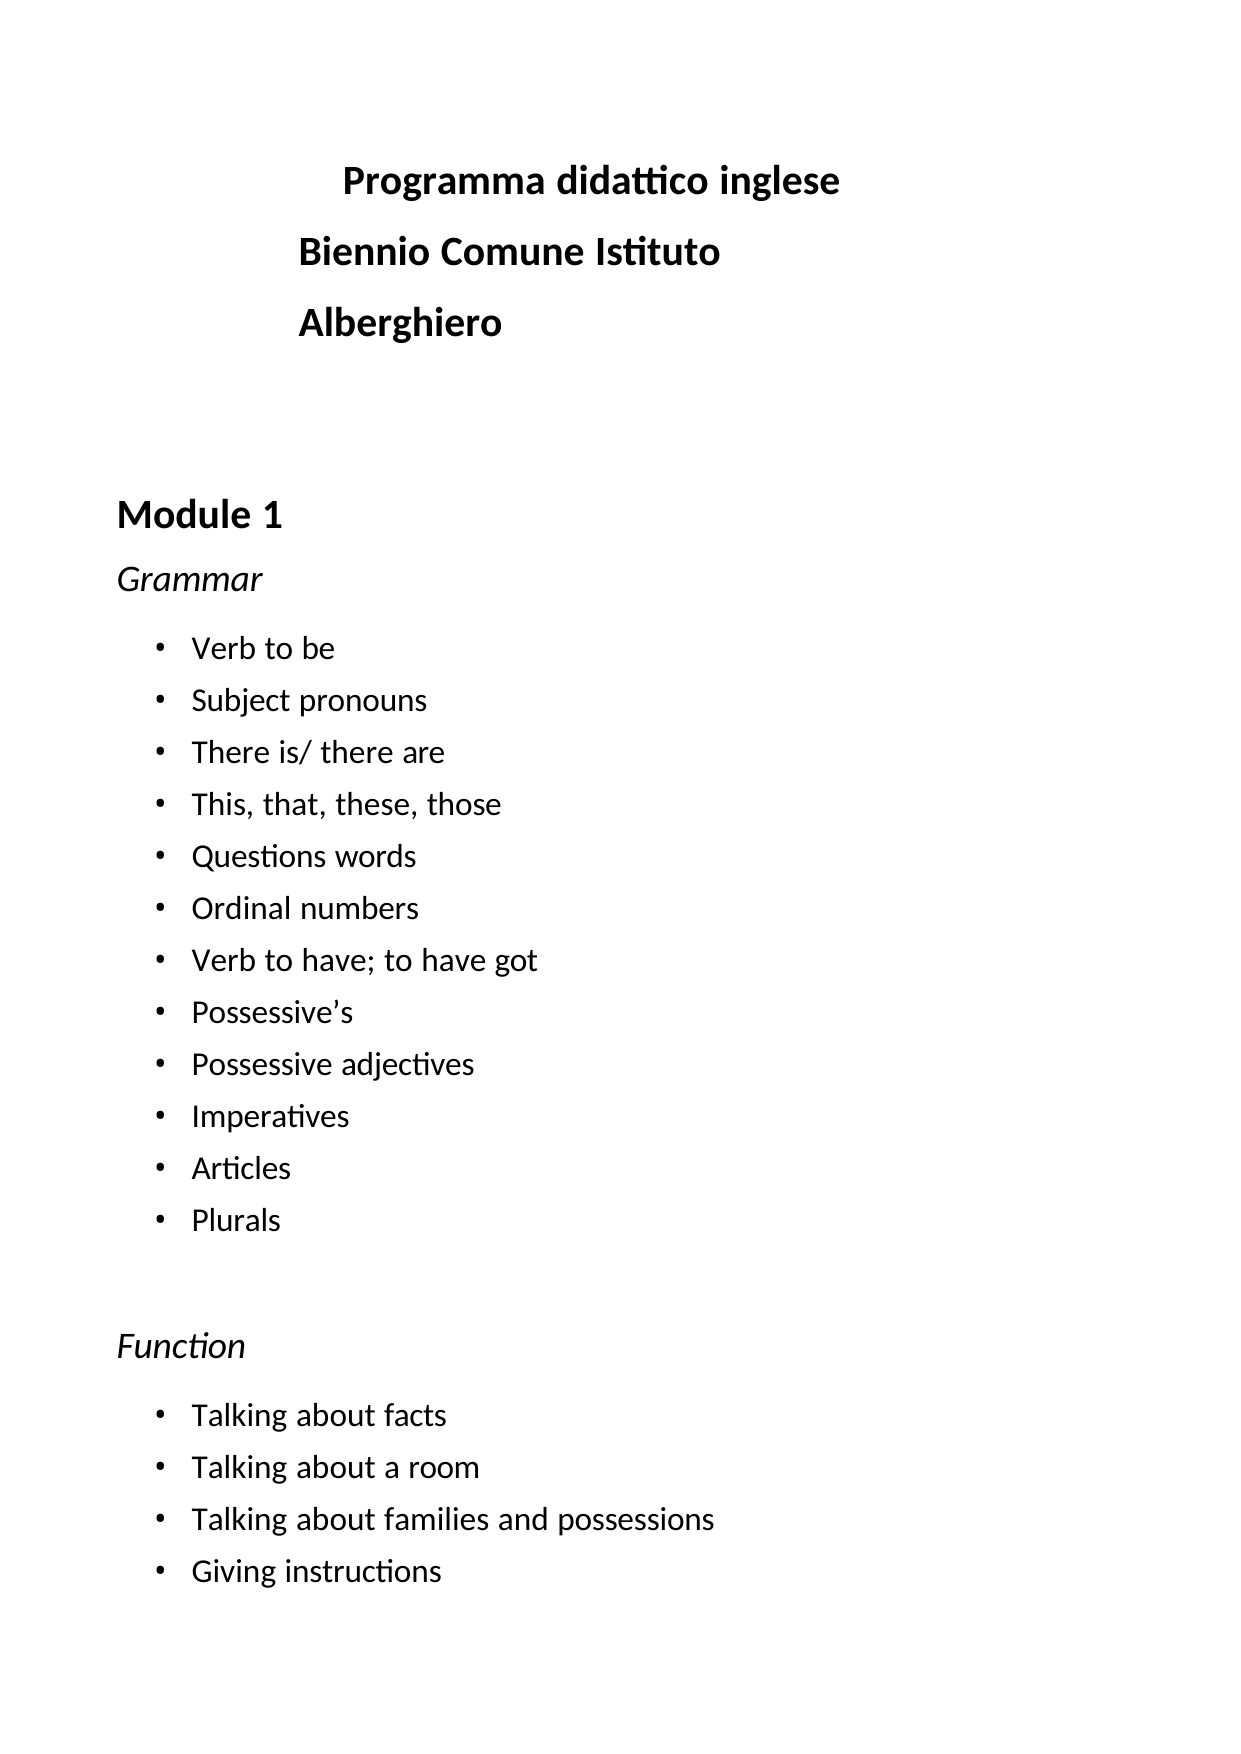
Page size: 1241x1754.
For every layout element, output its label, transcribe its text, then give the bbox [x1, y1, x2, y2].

list Imperatives [154, 1091, 1126, 1137]
subtitle Grammar [116, 555, 1126, 601]
list Talking about families and possessions [154, 1494, 1126, 1540]
text Module 1 [116, 488, 1126, 538]
list Talking about a room [154, 1443, 1126, 1488]
list Verb to be [154, 624, 1126, 669]
list Possessive’s [154, 987, 1126, 1033]
list Giving instructions [154, 1546, 1126, 1592]
list Articles [154, 1143, 1126, 1189]
list This, that, these, those [154, 780, 1126, 825]
subtitle Function [116, 1322, 1126, 1368]
list Subject pronouns [154, 676, 1126, 721]
subtitle Programma didattico inglese Biennio Comune Istituto Alberghiero [298, 154, 933, 347]
list Questions words [154, 832, 1126, 877]
list Verb to have; to have got [154, 936, 1126, 981]
list Talking about facts [154, 1391, 1126, 1436]
list Ordinal numbers [154, 884, 1126, 929]
list There is/ there are [154, 728, 1126, 773]
list Possessive adjectives [154, 1039, 1126, 1085]
list Plurals [154, 1195, 1126, 1241]
